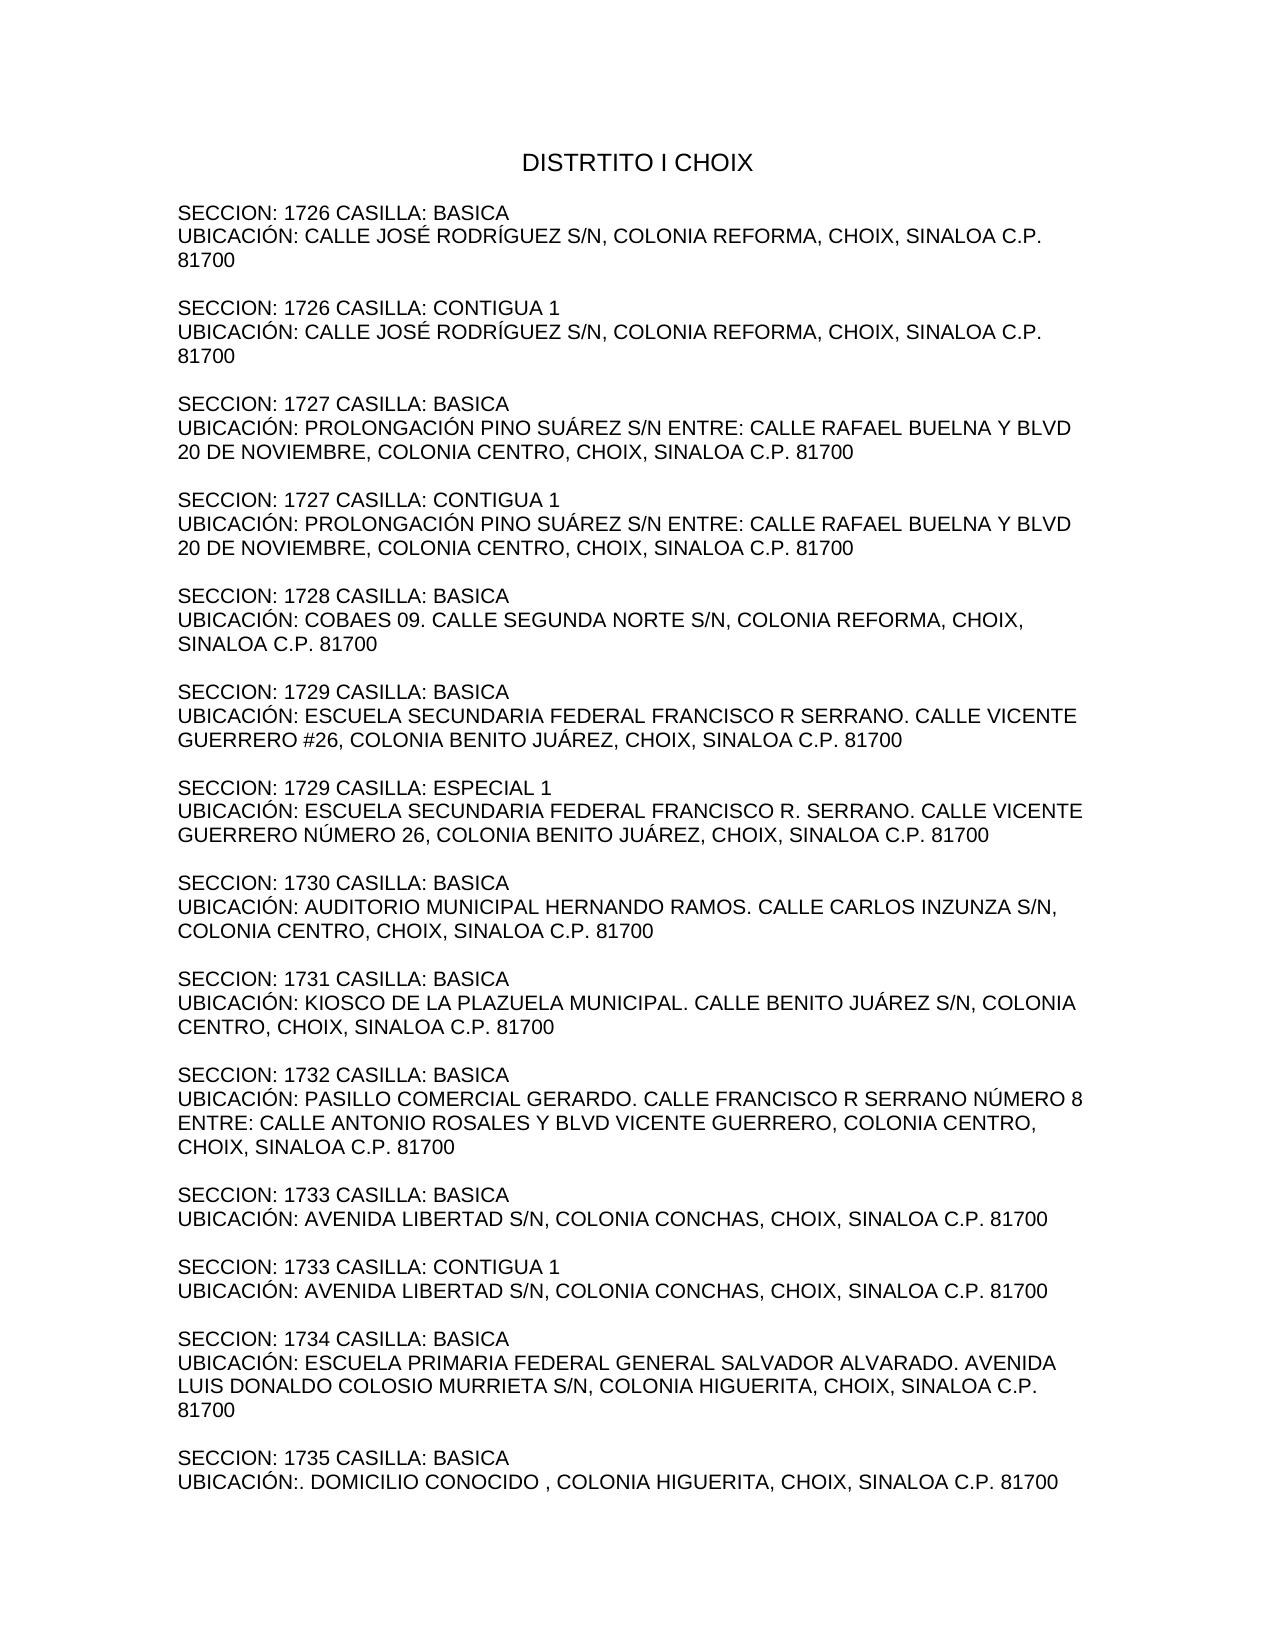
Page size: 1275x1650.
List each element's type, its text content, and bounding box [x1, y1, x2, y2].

text UBICACIÓN: PROLONGACIÓN PINO SUÁREZ S/N ENTRE: CALLE RAFAEL BUELNA Y BLVD 20 DE NOVIEMBRE, COLONIA CENTRO, CHOIX, SINALOA C.P. 81700 [177, 416, 1098, 464]
text SECCION: 1728 CASILLA: BASICA [177, 584, 1098, 608]
text UBICACIÓN: PASILLO COMERCIAL GERARDO. CALLE FRANCISCO R SERRANO NÚMERO 8 ENTRE: CALLE ANTONIO ROSALES Y BLVD VICENTE GUERRERO, COLONIA CENTRO, CHOIX, SINALOA C.P. 81700 [177, 1087, 1098, 1159]
text UBICACIÓN: CALLE JOSÉ RODRÍGUEZ S/N, COLONIA REFORMA, CHOIX, SINALOA C.P. 81700 [177, 224, 1098, 272]
text UBICACIÓN: CALLE JOSÉ RODRÍGUEZ S/N, COLONIA REFORMA, CHOIX, SINALOA C.P. 81700 [177, 320, 1098, 368]
text SECCION: 1732 CASILLA: BASICA [177, 1063, 1098, 1087]
text SECCION: 1731 CASILLA: BASICA [177, 967, 1098, 991]
text SECCION: 1726 CASILLA: CONTIGUA 1 [177, 296, 1098, 320]
text UBICACIÓN: KIOSCO DE LA PLAZUELA MUNICIPAL. CALLE BENITO JUÁREZ S/N, COLONIA CENTRO, CHOIX, SINALOA C.P. 81700 [177, 991, 1098, 1039]
text SECCION: 1733 CASILLA: BASICA [177, 1183, 1098, 1207]
text SECCION: 1727 CASILLA: BASICA [177, 392, 1098, 416]
text UBICACIÓN: ESCUELA PRIMARIA FEDERAL GENERAL SALVADOR ALVARADO. AVENIDA LUIS DONALDO COLOSIO MURRIETA S/N, COLONIA HIGUERITA, CHOIX, SINALOA C.P. 81700 [177, 1350, 1098, 1422]
text UBICACIÓN: PROLONGACIÓN PINO SUÁREZ S/N ENTRE: CALLE RAFAEL BUELNA Y BLVD 20 DE NOVIEMBRE, COLONIA CENTRO, CHOIX, SINALOA C.P. 81700 [177, 512, 1098, 560]
text SECCION: 1735 CASILLA: BASICA [177, 1446, 1098, 1470]
text SECCION: 1730 CASILLA: BASICA [177, 871, 1098, 895]
text SECCION: 1726 CASILLA: BASICA [177, 200, 1098, 224]
text UBICACIÓN: ESCUELA SECUNDARIA FEDERAL FRANCISCO R SERRANO. CALLE VICENTE GUERRERO #26, COLONIA BENITO JUÁREZ, CHOIX, SINALOA C.P. 81700 [177, 703, 1098, 751]
text SECCION: 1733 CASILLA: CONTIGUA 1 [177, 1254, 1098, 1278]
text UBICACIÓN: AVENIDA LIBERTAD S/N, COLONIA CONCHAS, CHOIX, SINALOA C.P. 81700 [177, 1207, 1098, 1231]
text SECCION: 1729 CASILLA: BASICA [177, 679, 1098, 703]
text UBICACIÓN: COBAES 09. CALLE SEGUNDA NORTE S/N, COLONIA REFORMA, CHOIX, SINALOA C.P. 81700 [177, 608, 1098, 656]
text SECCION: 1734 CASILLA: BASICA [177, 1326, 1098, 1350]
text DISTRTITO I CHOIX [177, 148, 1098, 176]
text UBICACIÓN: AUDITORIO MUNICIPAL HERNANDO RAMOS. CALLE CARLOS INZUNZA S/N, COLONIA CENTRO, CHOIX, SINALOA C.P. 81700 [177, 895, 1098, 943]
text UBICACIÓN:. DOMICILIO CONOCIDO , COLONIA HIGUERITA, CHOIX, SINALOA C.P. 81700 [177, 1470, 1098, 1494]
text SECCION: 1727 CASILLA: CONTIGUA 1 [177, 488, 1098, 512]
text UBICACIÓN: AVENIDA LIBERTAD S/N, COLONIA CONCHAS, CHOIX, SINALOA C.P. 81700 [177, 1278, 1098, 1302]
text UBICACIÓN: ESCUELA SECUNDARIA FEDERAL FRANCISCO R. SERRANO. CALLE VICENTE GUERRERO NÚMERO 26, COLONIA BENITO JUÁREZ, CHOIX, SINALOA C.P. 81700 [177, 799, 1098, 847]
text SECCION: 1729 CASILLA: ESPECIAL 1 [177, 775, 1098, 799]
